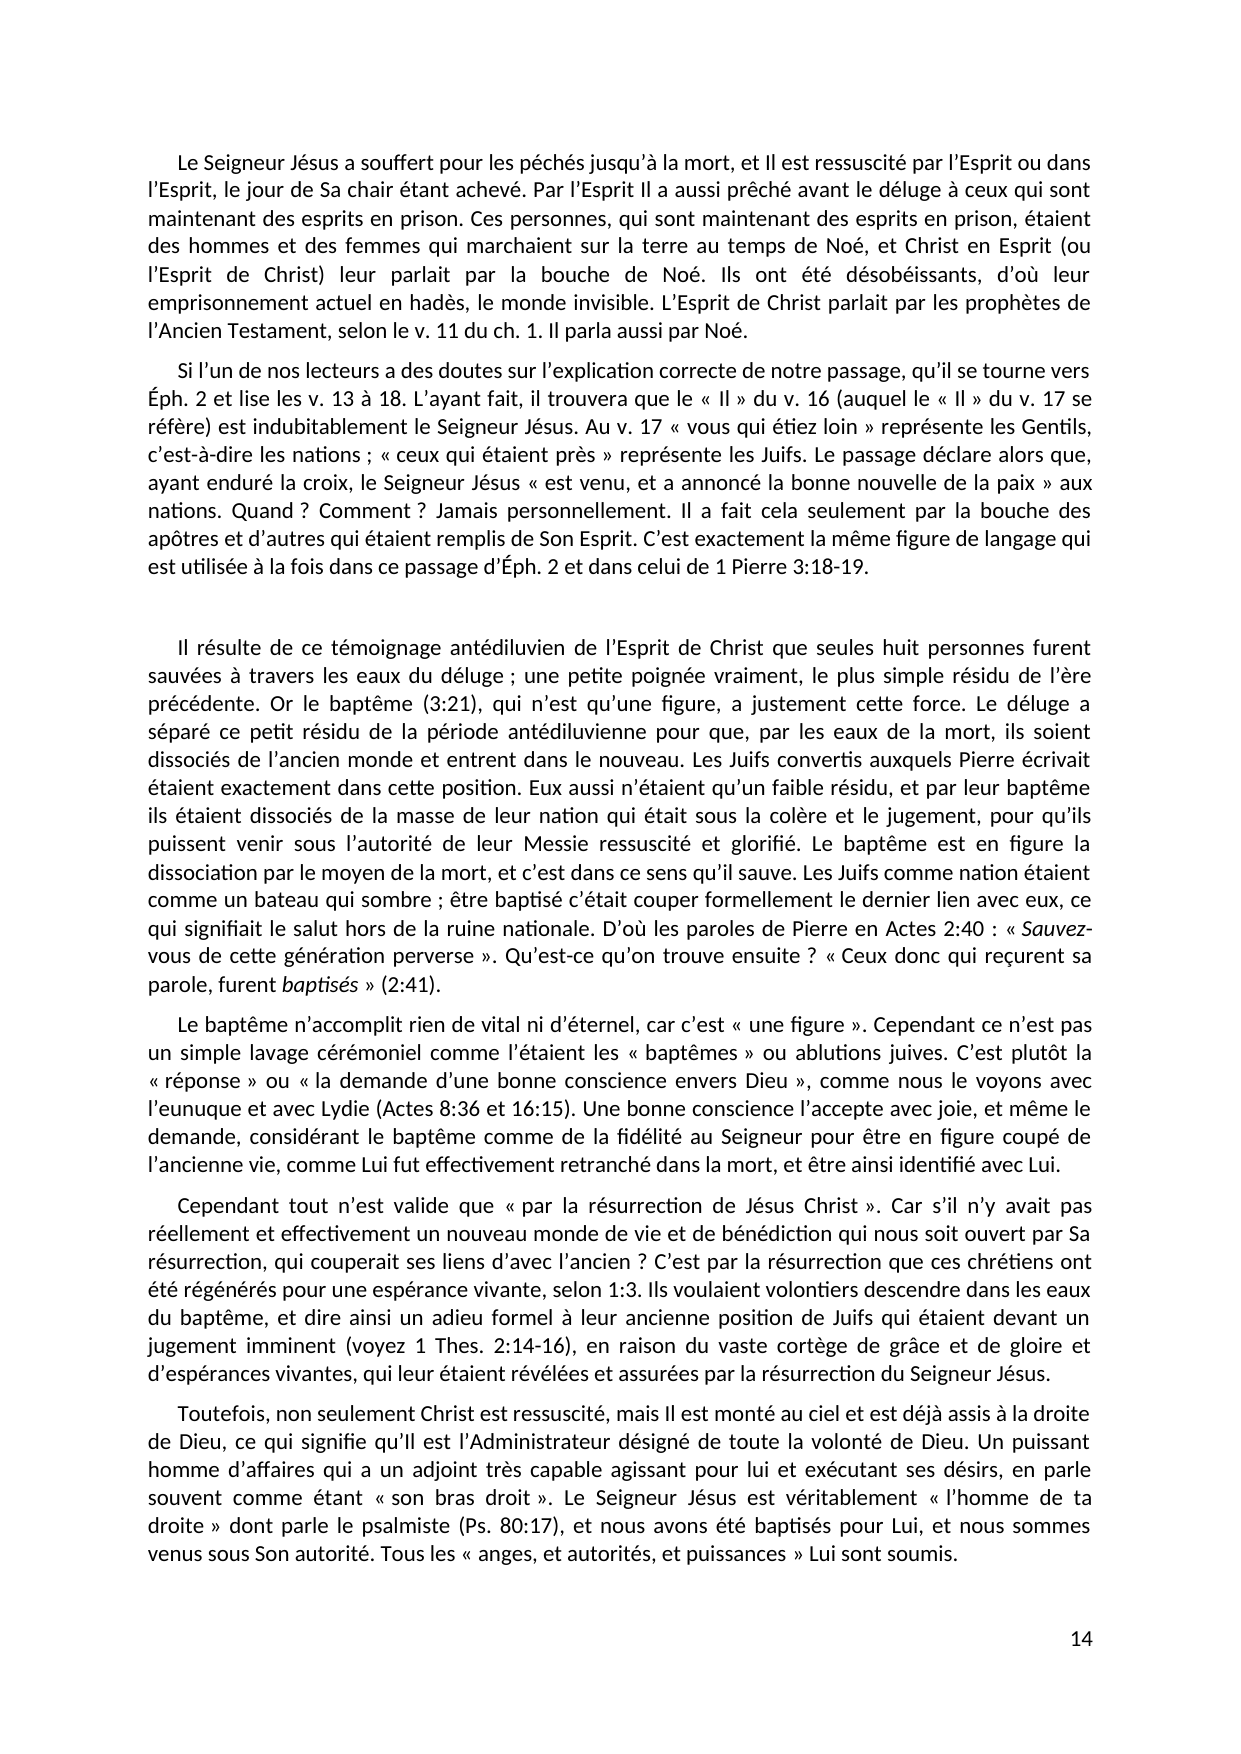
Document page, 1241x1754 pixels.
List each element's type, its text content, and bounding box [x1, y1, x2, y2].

text Si l’un de nos lecteurs a des doutes sur l’explication correcte de notre passage, qu’il se tourne vers Éph. 2 et lise les v. 13 à 18. L’ayant fait, il trouvera que le « Il » du v. 16 (auquel le « Il » du v. 17 se réfère) est indubitablement le Seigneur Jésus. Au v. 17 « vous qui étiez loin » représente les Gentils, c’est-à-dire les nations ; « ceux qui étaient près » représente les Juifs. Le passage déclare alors que, ayant enduré la croix, le Seigneur Jésus « est venu, et a annoncé la bonne nouvelle de la paix » aux nations. Quand ? Comment ? Jamais personnellement. Il a fait cela seulement par la bouche des apôtres et d’autres qui étaient remplis de Son Esprit. C’est exactement la même figure de langage qui est utilisée à la fois dans ce passage d’Éph. 2 et dans celui de 1 Pierre 3:18-19. [148, 356, 1093, 580]
text Le baptême n’accomplit rien de vital ni d’éternel, car c’est « une figure ». Cependant ce n’est pas un simple lavage cérémoniel comme l’étaient les « baptêmes » ou ablutions juives. C’est plutôt la « réponse » ou « la demande d’une bonne conscience envers Dieu », comme nous le voyons avec l’eunuque et avec Lydie (Actes 8:36 et 16:15). Une bonne conscience l’accepte avec joie, et même le demande, considérant le baptême comme de la fidélité au Seigneur pour être en figure coupé de l’ancienne vie, comme Lui fut effectivement retranché dans la mort, et être ainsi identifié avec Lui. [148, 1010, 1093, 1178]
text Le Seigneur Jésus a souffert pour les péchés jusqu’à la mort, et Il est ressuscité par l’Esprit ou dans l’Esprit, le jour de Sa chair étant achevé. Par l’Esprit Il a aussi prêché avant le déluge à ceux qui sont maintenant des esprits en prison. Ces personnes, qui sont maintenant des esprits en prison, étaient des hommes et des femmes qui marchaient sur la terre au temps de Noé, et Christ en Esprit (ou l’Esprit de Christ) leur parlait par la bouche de Noé. Ils ont été désobéissants, d’où leur emprisonnement actuel en hadès, le monde invisible. L’Esprit de Christ parlait par les prophètes de l’Ancien Testament, selon le v. 11 du ch. 1. Il parla aussi par Noé. [148, 148, 1093, 344]
text Cependant tout n’est valide que « par la résurrection de Jésus Christ ». Car s’il n’y avait pas réellement et effectivement un nouveau monde de vie et de bénédiction qui nous soit ouvert par Sa résurrection, qui couperait ses liens d’avec l’ancien ? C’est par la résurrection que ces chrétiens ont été régénérés pour une espérance vivante, selon 1:3. Ils voulaient volontiers descendre dans les eaux du baptême, et dire ainsi un adieu formel à leur ancienne position de Juifs qui étaient devant un jugement imminent (voyez 1 Thes. 2:14-16), en raison du vaste cortège de grâce et de gloire et d’espérances vivantes, qui leur étaient révélées et assurées par la résurrection du Seigneur Jésus. [148, 1191, 1093, 1387]
text Toutefois, non seulement Christ est ressuscité, mais Il est monté au ciel et est déjà assis à la droite de Dieu, ce qui signifie qu’Il est l’Administrateur désigné de toute la volonté de Dieu. Un puissant homme d’affaires qui a un adjoint très capable agissant pour lui et exécutant ses désirs, en parle souvent comme étant « son bras droit ». Le Seigneur Jésus est véritablement « l’homme de ta droite » dont parle le psalmiste (Ps. 80:17), et nous avons été baptisés pour Lui, et nous sommes venus sous Son autorité. Tous les « anges, et autorités, et puissances » Lui sont soumis. [148, 1399, 1093, 1568]
text Il résulte de ce témoignage antédiluvien de l’Esprit de Christ que seules huit personnes furent sauvées à travers les eaux du déluge ; une petite poignée vraiment, le plus simple résidu de l’ère précédente. Or le baptême (3:21), qui n’est qu’une figure, a justement cette force. Le déluge a séparé ce petit résidu de la période antédiluvienne pour que, par les eaux de la mort, ils soient dissociés de l’ancien monde et entrent dans le nouveau. Les Juifs convertis auxquels Pierre écrivait étaient exactement dans cette position. Eux aussi n’étaient qu’un faible résidu, et par leur baptême ils étaient dissociés de la masse de leur nation qui était sous la colère et le jugement, pour qu’ils puissent venir sous l’autorité de leur Messie ressuscité et glorifié. Le baptême est en figure la dissociation par le moyen de la mort, et c’est dans ce sens qu’il sauve. Les Juifs comme nation étaient comme un bateau qui sombre ; être baptisé c’était couper formellement le dernier lien avec eux, ce qui signifiait le salut hors de la ruine nationale. D’où les paroles de Pierre en Actes 2:40 : « Sauvez-vous de cette génération perverse ». Qu’est-ce qu’on trouve ensuite ? « Ceux donc qui reçurent sa parole, furent baptisés » (2:41). [148, 633, 1093, 998]
